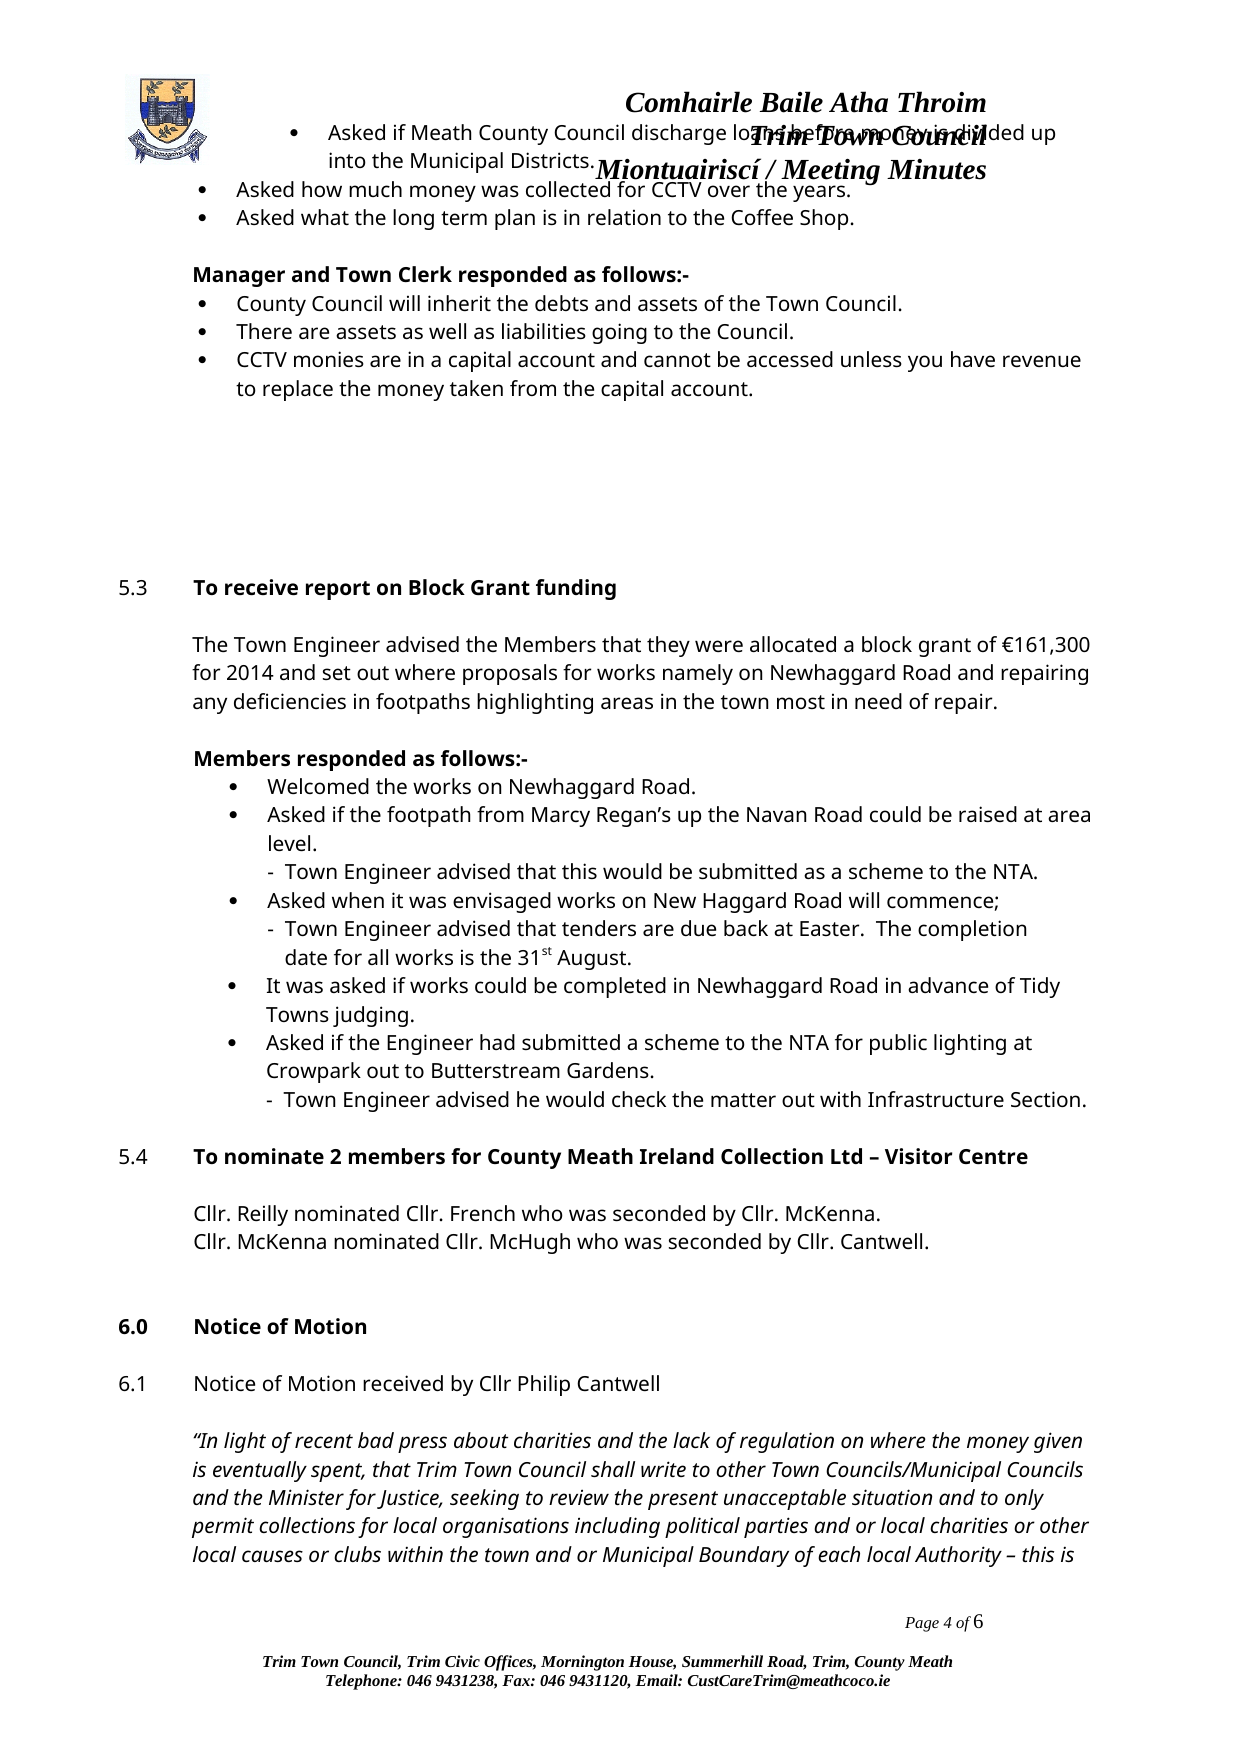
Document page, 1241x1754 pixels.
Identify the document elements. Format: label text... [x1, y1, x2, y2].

text The Town Engineer advised the Members that they were allocated a block grant of €161,300 for 2014 and set out where proposals for works namely on Newhaggard Road and repairing any deficiencies in footpaths highlighting areas in the town most in need of repair. [192, 630, 1097, 715]
list To nominate 2 members for County Meath Ireland Collection Ltd – Visitor Centre [118, 1142, 1097, 1170]
text - Town Engineer advised that this would be submitted as a scheme to the NTA. [228, 857, 1097, 886]
list Asked if the Engineer had submitted a scheme to the NTA for public lighting at Crowpark out to Butterstream Gardens. [228, 1028, 1097, 1085]
picture [125, 74, 210, 165]
list Asked if the footpath from Marcy Regan’s up the could be raised at area level. [229, 801, 1097, 857]
text Members responded as follows:- [118, 744, 1097, 772]
list Asked when it was envisaged works on New Haggard Road will commence; [229, 886, 1097, 914]
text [192, 1426, 1097, 1568]
list Welcomed the works on . [229, 772, 1097, 801]
list Asked if Meath County Council discharge loans before money is divided up into the Municipal Districts. [199, 118, 1097, 175]
text - Town Engineer advised that tenders are due back at Easter. The completion [231, 914, 1097, 943]
list There are assets as well as liabilities going to the Council. [199, 317, 1097, 346]
list Asked how much money was collected for CCTV over the years. [199, 175, 1097, 203]
list CCTV monies are in a capital account and cannot be accessed unless you have revenue to replace the money taken from the capital account. [199, 346, 1097, 402]
text Manager and Town Clerk responded as follows:- [192, 260, 1097, 289]
text date for all works is the 31st August. [231, 943, 1097, 971]
list County Council will inherit the debts and assets of the Town Council. [199, 289, 1097, 317]
list Notice of Motion [118, 1312, 1097, 1341]
list It was asked if works could be completed in Newhaggard Road in advance of Tidy Towns judging. [228, 971, 1097, 1028]
text 6.1 Notice of Motion received by Cllr Philip Cantwell [118, 1369, 1097, 1398]
text Cllr. McKenna nominated Cllr. McHugh who was seconded by Cllr. Cantwell. [193, 1227, 1097, 1256]
list Asked what the long term plan is in relation to the Coffee Shop. [199, 203, 1097, 232]
text Cllr. Reilly nominated Cllr. French who was seconded by Cllr. McKenna. [193, 1199, 1097, 1227]
text - Town Engineer advised he would check the matter out with Infrastructure Section. [266, 1085, 1097, 1113]
text 5.3 To receive report on Block Grant funding [118, 573, 1097, 602]
